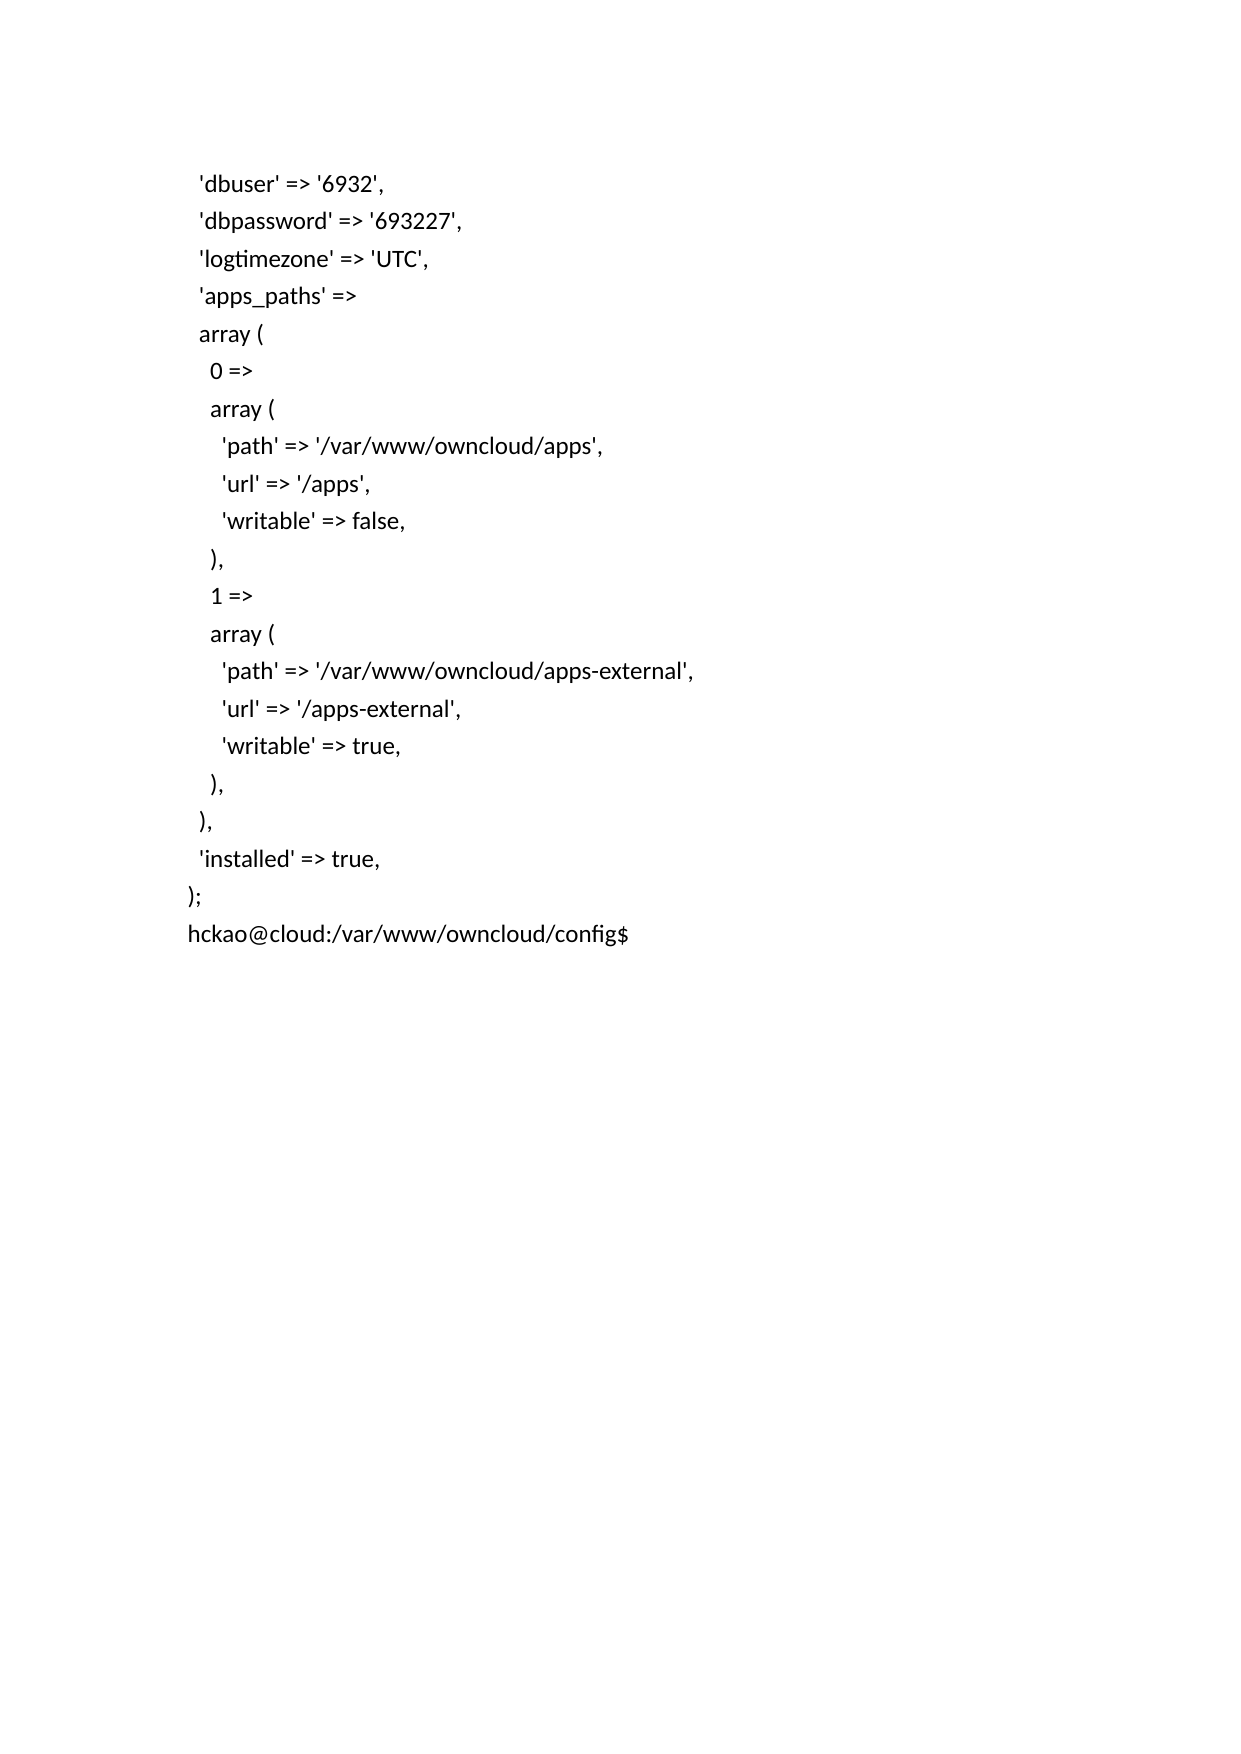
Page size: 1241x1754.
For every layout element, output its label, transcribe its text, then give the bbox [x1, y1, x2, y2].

text ), [187, 539, 1053, 577]
text 'writable' => false, [187, 502, 1053, 539]
text 'path' => '/var/www/owncloud/apps', [187, 427, 1053, 464]
text 'path' => '/var/www/owncloud/apps-external', [187, 652, 1053, 689]
text array ( [187, 614, 1053, 652]
text 'apps_paths' => [187, 277, 1053, 314]
text 'dbuser' => '6932', [187, 164, 1053, 202]
text array ( [187, 314, 1053, 352]
text 'url' => '/apps', [187, 464, 1053, 502]
text ), [187, 802, 1053, 839]
text 'writable' => true, [187, 727, 1053, 764]
text 'logtimezone' => 'UTC', [187, 239, 1053, 277]
text 1 => [187, 577, 1053, 614]
text 'url' => '/apps-external', [187, 689, 1053, 727]
text 'installed' => true, [187, 839, 1053, 877]
text 0 => [187, 352, 1053, 389]
text ); [187, 877, 1053, 914]
text 'dbpassword' => '693227', [187, 202, 1053, 239]
text ), [187, 764, 1053, 802]
text array ( [187, 389, 1053, 427]
text hckao@cloud:/var/www/owncloud/config$ [187, 914, 1053, 952]
